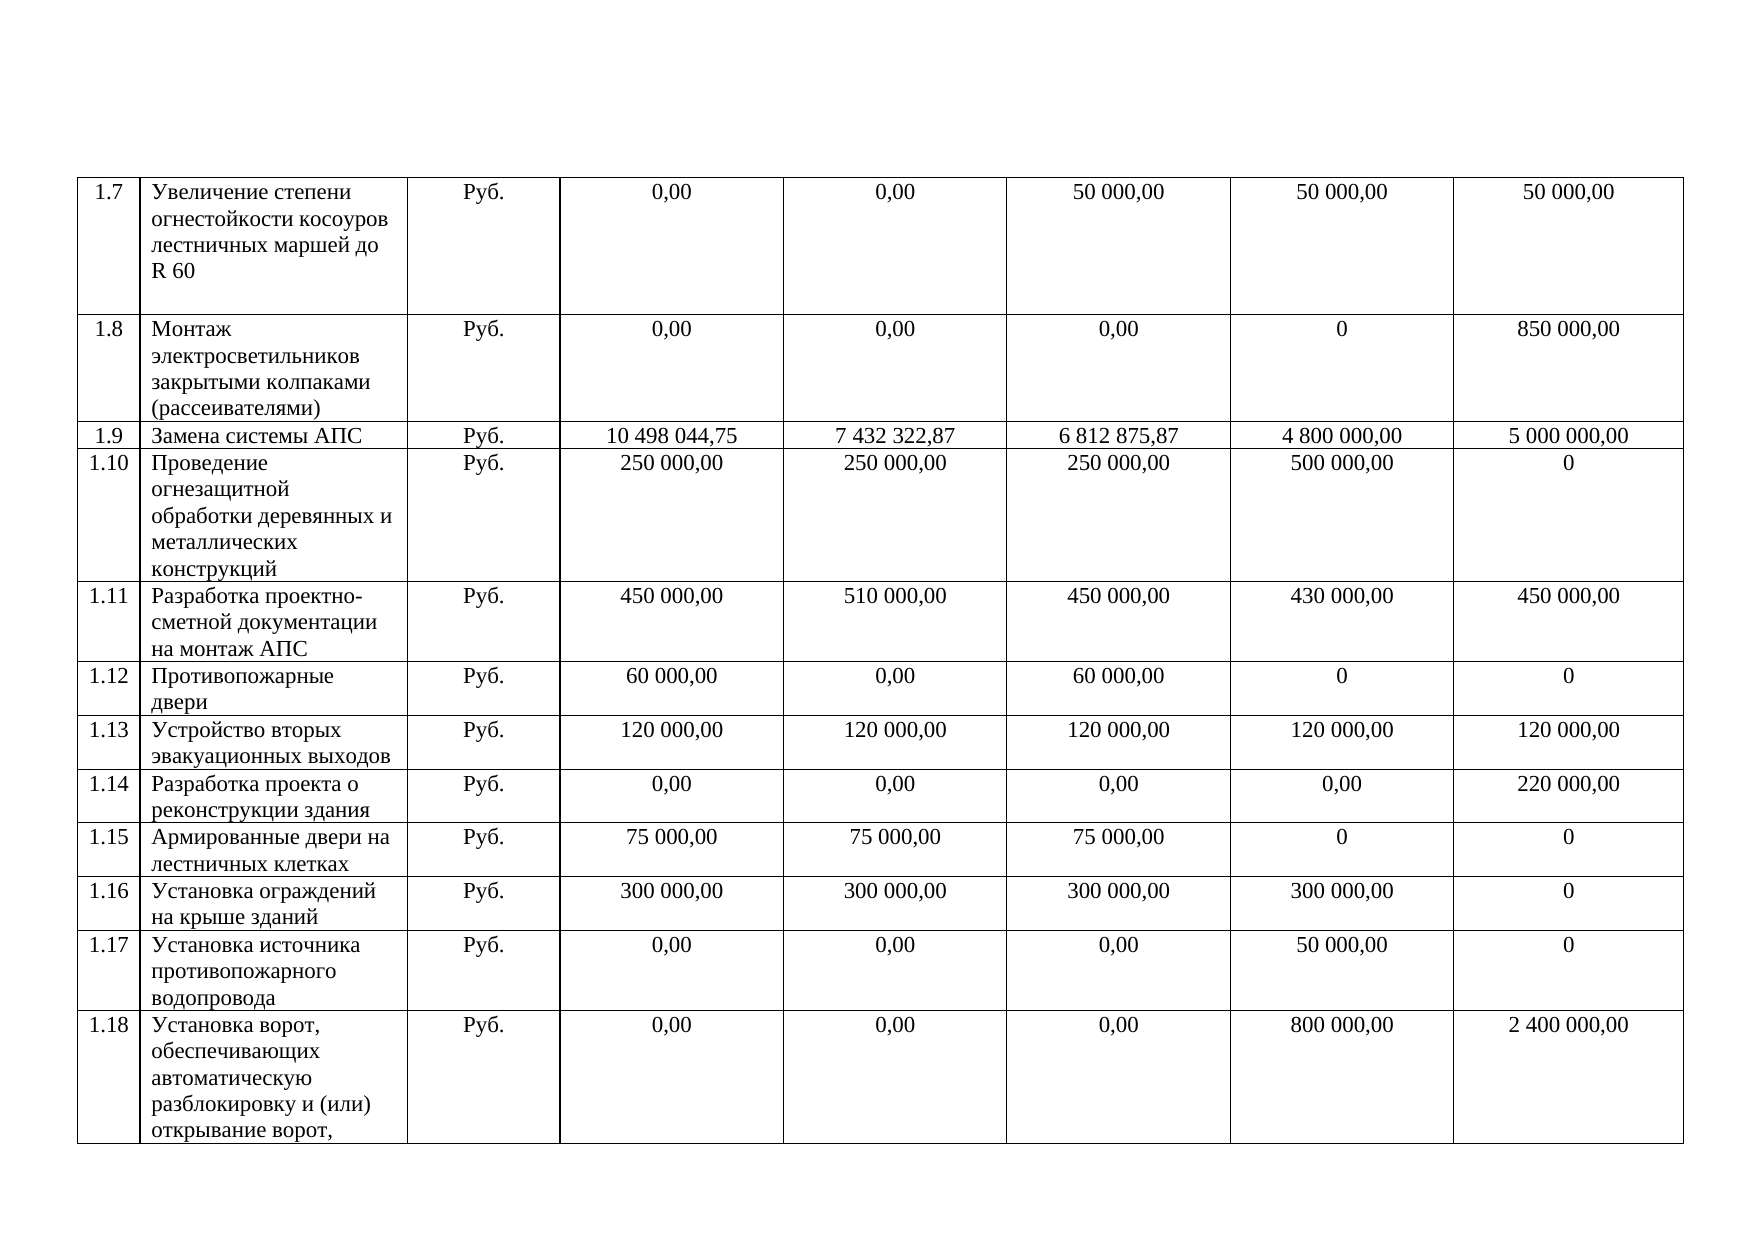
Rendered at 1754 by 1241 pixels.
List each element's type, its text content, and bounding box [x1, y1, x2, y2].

table_cell 0,00 [784, 662, 1006, 715]
table_cell Руб. [408, 877, 559, 930]
table_cell 250 000,00 [1007, 449, 1230, 581]
table_cell 0,00 [561, 931, 783, 1010]
table_cell 0,00 [561, 770, 783, 822]
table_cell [141, 1011, 407, 1143]
table_cell 430 000,00 [1231, 582, 1453, 661]
table_cell 300 000,00 [1007, 877, 1230, 930]
table_cell Разработка проектно-сметной документации на монтаж АПС [141, 582, 407, 661]
table_cell 1.12 [78, 662, 139, 715]
table_cell Руб. [408, 662, 559, 715]
table_cell 0,00 [1007, 1011, 1230, 1143]
table_cell Установка источника противопожарного водопровода [141, 931, 407, 1010]
table_cell 300 000,00 [784, 877, 1006, 930]
table_cell 1.8 [78, 315, 139, 421]
table_cell 50 000,00 [1231, 931, 1453, 1010]
table_cell Монтаж электросветильников закрытыми колпаками (рассеивателями) [141, 315, 407, 421]
table_cell 0 [1454, 877, 1683, 930]
table_cell 120 000,00 [561, 716, 783, 768]
table_cell 450 000,00 [561, 582, 783, 661]
table_cell Армированные двери на лестничных клетках [141, 823, 407, 876]
table_cell Устройство вторых эвакуационных выходов [141, 716, 407, 768]
table_cell 0,00 [784, 1011, 1006, 1143]
table_cell 1.11 [78, 582, 139, 661]
table_cell 7 432 322,87 [784, 422, 1006, 448]
table_cell Руб. [408, 931, 559, 1010]
table_cell 4 800 000,00 [1231, 422, 1453, 448]
table_cell 0,00 [561, 178, 783, 314]
table_cell 1.7 [78, 178, 139, 314]
table_cell 50 000,00 [1454, 178, 1683, 314]
table_cell Руб. [408, 823, 559, 876]
table_cell 120 000,00 [784, 716, 1006, 768]
table_cell 1.14 [78, 770, 139, 822]
table_cell 0,00 [561, 315, 783, 421]
table_cell Руб. [408, 315, 559, 421]
table_cell 2 400 000,00 [1454, 1011, 1683, 1143]
table_cell 60 000,00 [1007, 662, 1230, 715]
table_cell 1.10 [78, 449, 139, 581]
table_cell 75 000,00 [561, 823, 783, 876]
table_cell 800 000,00 [1231, 1011, 1453, 1143]
table_cell Руб. [408, 1011, 559, 1143]
table_cell 0,00 [784, 178, 1006, 314]
table_cell Руб. [408, 582, 559, 661]
table_cell 0,00 [784, 770, 1006, 822]
table_cell 450 000,00 [1007, 582, 1230, 661]
table_cell 0 [1231, 823, 1453, 876]
table_cell Проведение огнезащитной обработки деревянных и металлических конструкций [141, 449, 407, 581]
table_cell 0,00 [1007, 770, 1230, 822]
table_cell 250 000,00 [784, 449, 1006, 581]
table_cell 120 000,00 [1454, 716, 1683, 768]
table_cell 1.18 [78, 1011, 139, 1143]
table_cell 6 812 875,87 [1007, 422, 1230, 448]
table_cell 500 000,00 [1231, 449, 1453, 581]
table_cell 0 [1454, 662, 1683, 715]
table_cell 1.9 [78, 422, 139, 448]
table_cell 0,00 [784, 315, 1006, 421]
table_cell 0 [1231, 315, 1453, 421]
table_cell Руб. [408, 422, 559, 448]
table_cell 1.13 [78, 716, 139, 768]
table_cell 0,00 [561, 1011, 783, 1143]
table_cell 0 [1231, 662, 1453, 715]
table_cell 50 000,00 [1231, 178, 1453, 314]
table_cell Руб. [408, 178, 559, 314]
table_cell Установка ограждений на крыше зданий [141, 877, 407, 930]
table_cell 0,00 [1231, 770, 1453, 822]
table_cell 5 000 000,00 [1454, 422, 1683, 448]
table_cell Разработка проекта о реконструкции здания [141, 770, 407, 822]
table_cell 300 000,00 [561, 877, 783, 930]
table_cell 120 000,00 [1007, 716, 1230, 768]
table_cell 0 [1454, 823, 1683, 876]
table_cell 0 [1454, 449, 1683, 581]
table_cell Руб. [408, 716, 559, 768]
table_cell Замена системы АПС [141, 422, 407, 448]
table_cell 250 000,00 [561, 449, 783, 581]
table_cell 0,00 [1007, 931, 1230, 1010]
table_cell 75 000,00 [1007, 823, 1230, 876]
table_cell 1.15 [78, 823, 139, 876]
table_cell 60 000,00 [561, 662, 783, 715]
table_cell 1.17 [78, 931, 139, 1010]
table_cell Руб. [408, 449, 559, 581]
table_cell 50 000,00 [1007, 178, 1230, 314]
table_cell 850 000,00 [1454, 315, 1683, 421]
table_cell 75 000,00 [784, 823, 1006, 876]
table_cell 1.16 [78, 877, 139, 930]
table_cell Противопожарные двери [141, 662, 407, 715]
table_cell 220 000,00 [1454, 770, 1683, 822]
table_cell Увеличение степени огнестойкости косоуров лестничных маршей до R 60 [141, 178, 407, 314]
table_cell 10 498 044,75 [561, 422, 783, 448]
table_cell 0,00 [784, 931, 1006, 1010]
table_cell 120 000,00 [1231, 716, 1453, 768]
table_cell 510 000,00 [784, 582, 1006, 661]
table_cell 450 000,00 [1454, 582, 1683, 661]
table_cell 300 000,00 [1231, 877, 1453, 930]
table_cell 0 [1454, 931, 1683, 1010]
table_cell 0,00 [1007, 315, 1230, 421]
table_cell Руб. [408, 770, 559, 822]
